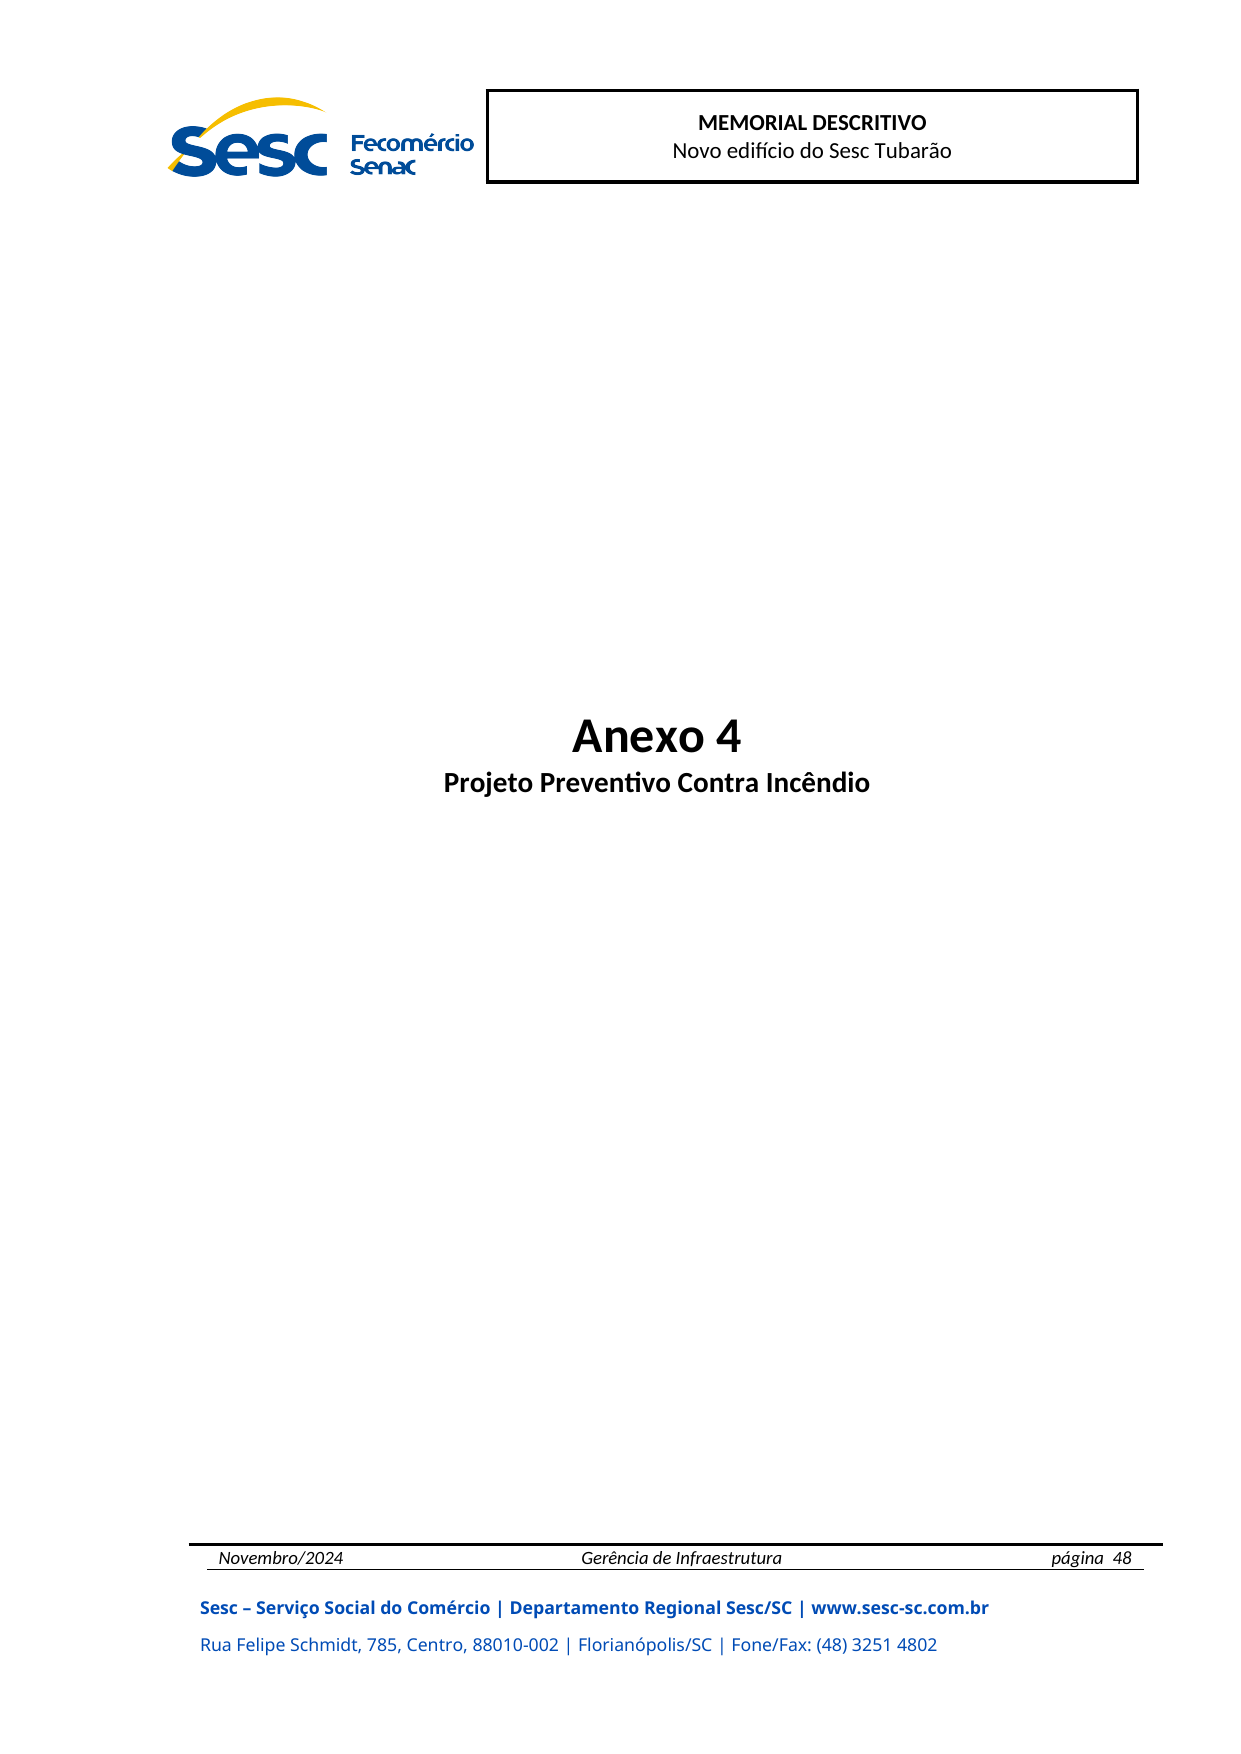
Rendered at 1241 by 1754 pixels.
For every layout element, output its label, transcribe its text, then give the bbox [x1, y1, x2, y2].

picture [163, 91, 488, 181]
subtitle Projeto Preventivo Contra Incêndio [177, 764, 1137, 800]
subtitle Anexo 4 [177, 703, 1137, 764]
